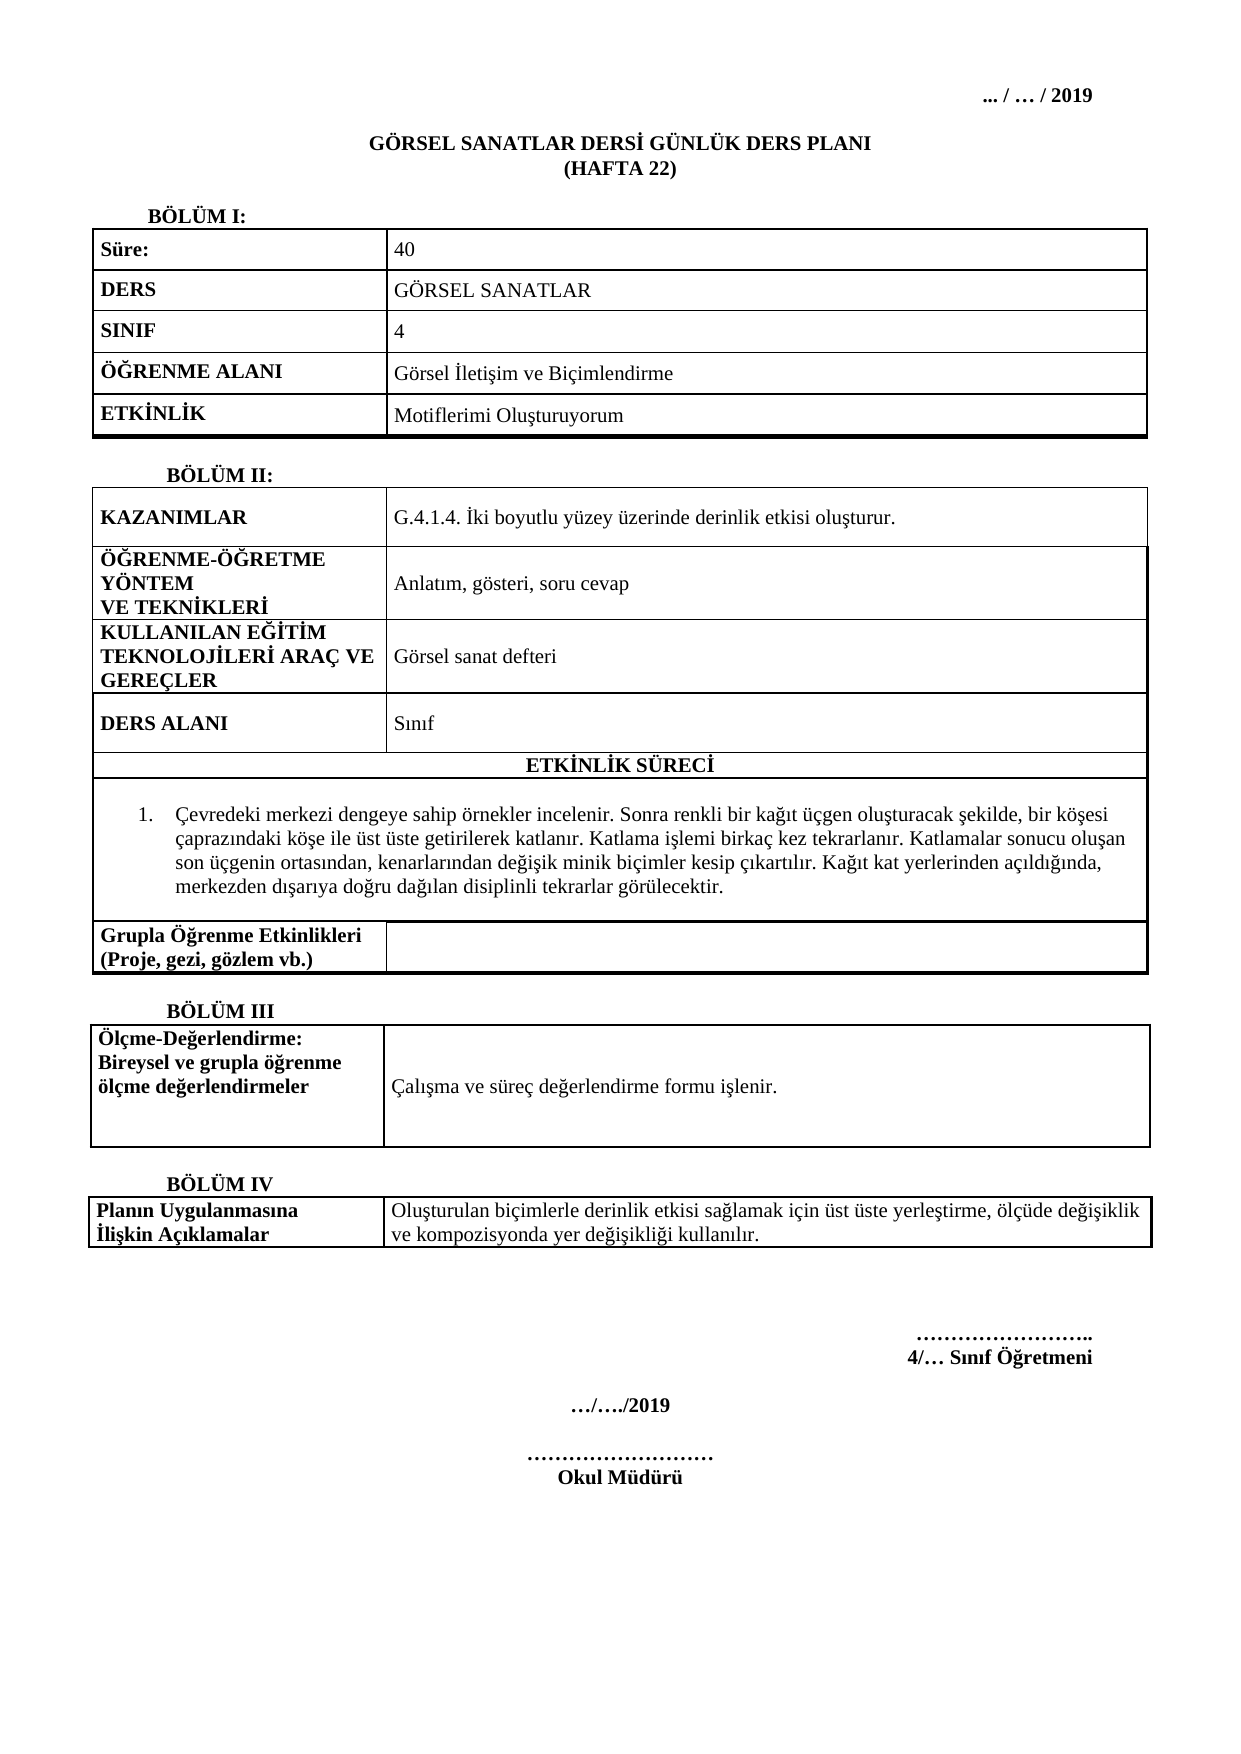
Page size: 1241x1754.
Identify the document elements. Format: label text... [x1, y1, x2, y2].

table_cell ÖĞRENME ALANI [94, 353, 386, 393]
text …/…./2019 [148, 1393, 1093, 1417]
table_cell Motiflerimi Oluşturuyorum [388, 395, 1146, 434]
table_header Çalışma ve süreç değerlendirme formu işlenir. [385, 1026, 1149, 1146]
text …………………….. [148, 1321, 1093, 1344]
table_cell Grupla Öğrenme Etkinlikleri (Proje, gezi, gözlem vb.) [94, 922, 386, 971]
table_cell KULLANILAN EĞİTİM TEKNOLOJİLERİ ARAÇ VE GEREÇLER [93, 620, 386, 692]
subtitle BÖLÜM IV [148, 1172, 1093, 1196]
table_header 40 [388, 230, 1146, 269]
subtitle BÖLÜM III [148, 999, 1093, 1023]
text ……………………… [148, 1441, 1093, 1465]
table_cell Çevredeki merkezi dengeye sahip örnekler incelenir. Sonra renkli bir kağıt üçgen oluşturacak şekilde, bir köşesi çaprazındaki köşe ile üst üste getirilerek katlanır. Katlama işlemi birkaç kez tekrarlanır. Katlamalar sonucu oluşan son üçgenin ortasından, kenarlarından değişik minik biçimler kesip çıkartılır. Kağıt kat yerlerinden açıldığında, merkezden dışarıya doğru dağılan disiplinli tekrarlar görülecektir. [94, 779, 1146, 920]
table_header G.4.1.4. İki boyutlu yüzey üzerinde derinlik etkisi oluşturur. [387, 488, 1147, 546]
table_cell ETKİNLİK SÜRECİ [94, 753, 1146, 777]
table_cell SINIF [94, 311, 386, 352]
table_header KAZANIMLAR [93, 488, 386, 546]
table_header Ölçme-Değerlendirme: Bireysel ve grupla öğrenme ölçme değerlendirmeler [92, 1026, 383, 1146]
text GÖRSEL SANATLAR DERSİ GÜNLÜK DERS PLANI [148, 131, 1093, 155]
table_cell Anlatım, gösteri, soru cevap [387, 547, 1146, 619]
text (HAFTA 22) [148, 155, 1093, 179]
table_cell [387, 923, 1146, 971]
text 4/… Sınıf Öğretmeni [148, 1344, 1093, 1369]
table_cell Sınıf [387, 694, 1146, 752]
table_header Oluşturulan biçimlerle derinlik etkisi sağlamak için üst üste yerleştirme, ölçüde değişiklik ve kompozisyonda yer değişikliği kullanılır. [385, 1198, 1150, 1246]
table_header Süre: [94, 230, 386, 269]
table_cell Görsel İletişim ve Biçimlendirme [388, 353, 1146, 393]
table_header Planın Uygulanmasına İlişkin Açıklamalar [90, 1198, 383, 1246]
text BÖLÜM I: [148, 203, 1093, 228]
text Okul Müdürü [148, 1465, 1093, 1489]
table_cell DERS [94, 271, 386, 310]
table_cell ÖĞRENME-ÖĞRETME YÖNTEM VE TEKNİKLERİ [93, 547, 386, 619]
table_cell Görsel sanat defteri [387, 620, 1146, 692]
table_cell DERS ALANI [94, 694, 386, 752]
table_cell ETKİNLİK [94, 395, 386, 434]
text ... / … / 2019 [148, 83, 1093, 107]
table_cell GÖRSEL SANATLAR [388, 271, 1146, 310]
table_cell 4 [388, 311, 1146, 352]
text BÖLÜM II: [148, 463, 1093, 487]
